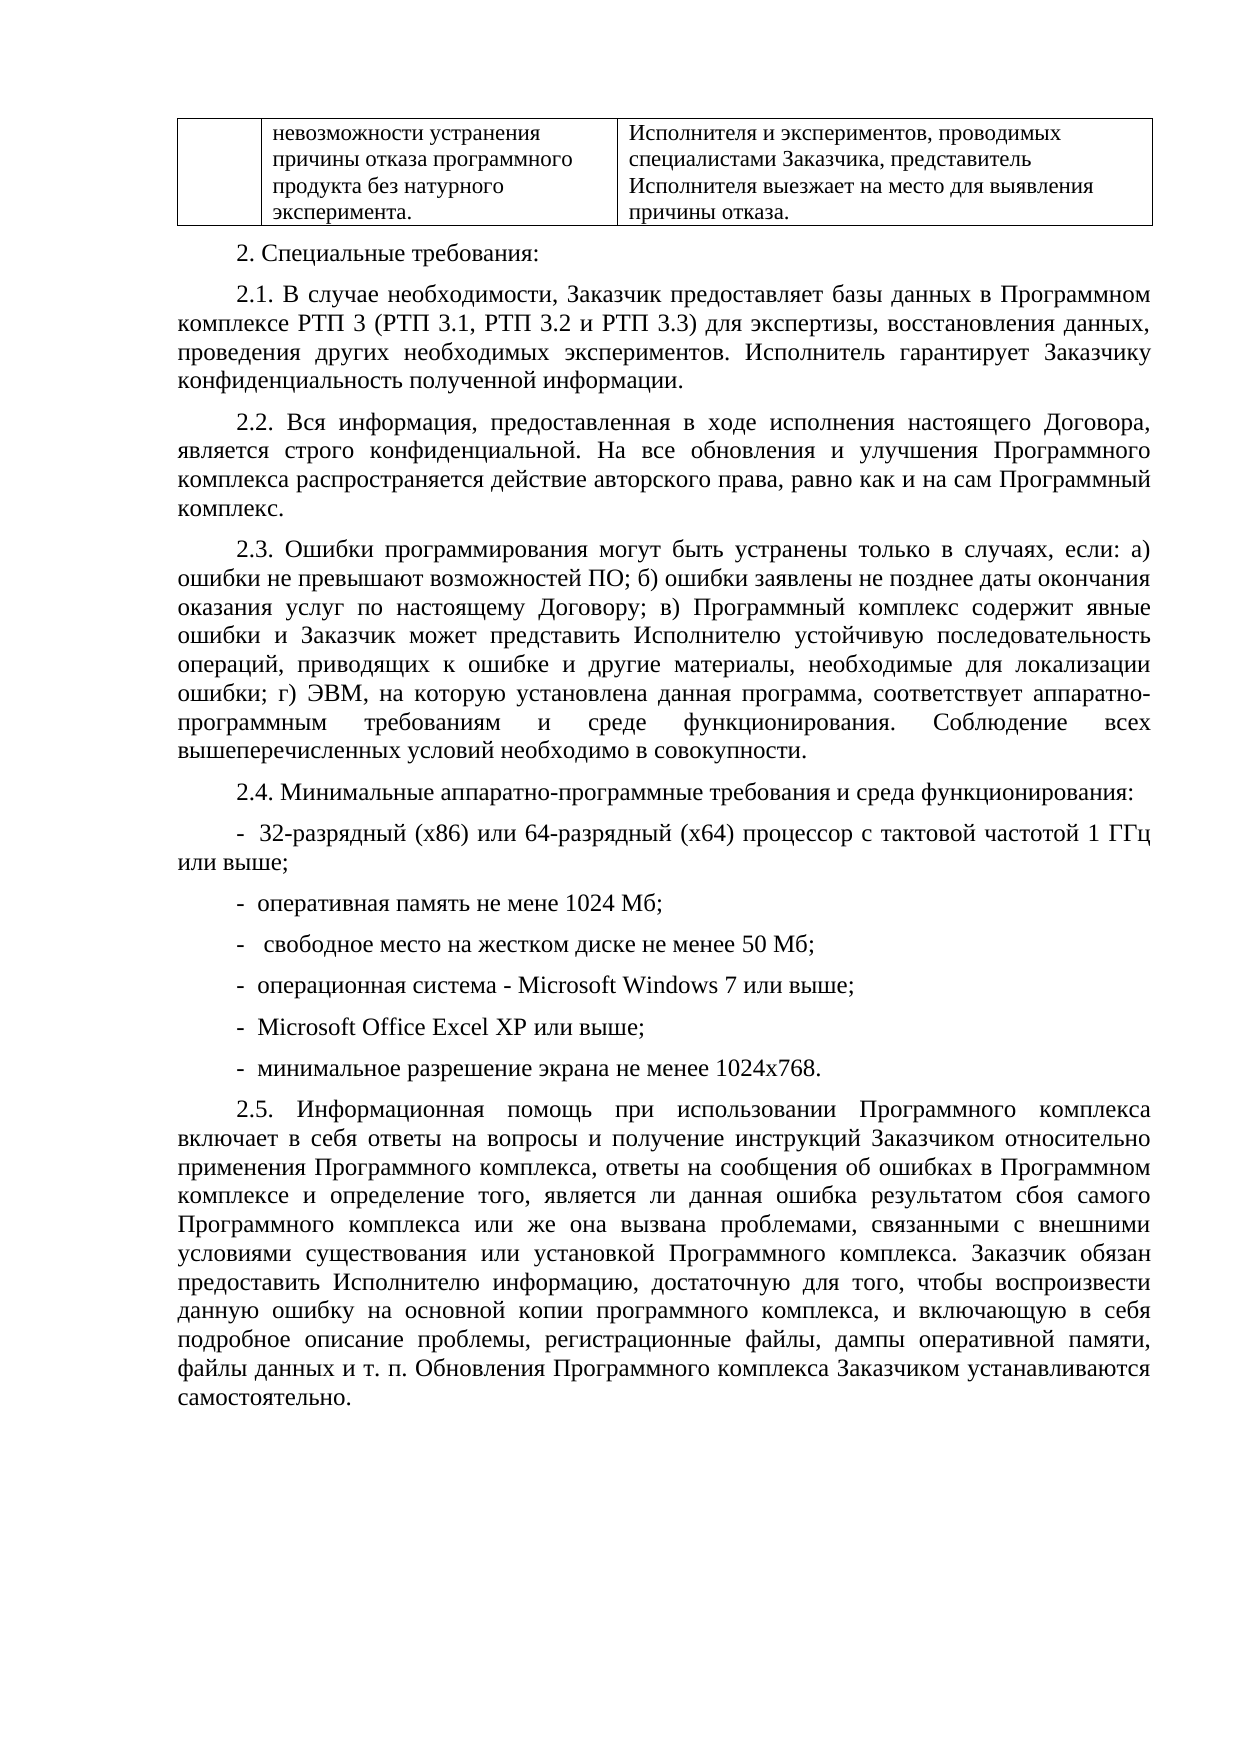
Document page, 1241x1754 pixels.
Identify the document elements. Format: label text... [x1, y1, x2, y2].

text 2.4. Минимальные аппаратно-программные требования и среда функционирования: [177, 777, 1152, 806]
text 2.1. В случае необходимости, Заказчик предоставляет базы данных в Программном комплексе РТП 3 (РТП 3.1, РТП 3.2 и РТП 3.3) для экспертизы, восстановления данных, проведения других необходимых экспериментов. Исполнитель гарантирует Заказчику конфиденциальность полученной информации. [177, 279, 1152, 394]
table_cell 7 [178, 119, 261, 224]
text - операционная система - Microsoft Windows 7 или выше; [177, 971, 1152, 999]
text 2.2. Вся информация, предоставленная в ходе исполнения настоящего Договора, является строго конфиденциальной. На все обновления и улучшения Программного комплекса распространяется действие авторского права, равно как и на сам Программный комплекс. [177, 407, 1152, 522]
text - минимальное разрешение экрана не менее 1024х768. [177, 1053, 1152, 1082]
text 2.3. Ошибки программирования могут быть устранены только в случаях, если: а) ошибки не превышают возможностей ПО; б) ошибки заявлены не позднее даты окончания оказания услуг по настоящему Договору; в) Программный комплекс содержит явные ошибки и Заказчик может представить Исполнителю устойчивую последовательность операций, приводящих к ошибке и другие материалы, необходимые для локализации ошибки; г) ЭВМ, на которую установлена данная программа, соответствует аппаратно-программным требованиям и среде функционирования. Соблюдение всех вышеперечисленных условий необходимо в совокупности. [177, 534, 1152, 764]
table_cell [618, 119, 1152, 224]
text - оперативная память не мене 1024 Мб; [177, 888, 1152, 917]
text - свободное место на жестком диске не менее 50 Мб; [177, 929, 1152, 958]
text - Microsoft Office Excel XP или выше; [177, 1012, 1152, 1041]
text 2.5. Информационная помощь при использовании Программного комплекса включает в себя ответы на вопросы и получение инструкций Заказчиком относительно применения Программного комплекса, ответы на сообщения об ошибках в Программном комплексе и определение того, является ли данная ошибка результатом сбоя самого Программного комплекса или же она вызвана проблемами, связанными с внешними условиями существования или установкой Программного комплекса. Заказчик обязан предоставить Исполнителю информацию, достаточную для того, чтобы воспроизвести данную ошибку на основной копии программного комплекса, и включающую в себя подробное описание проблемы, регистрационные файлы, дампы оперативной памяти, файлы данных и т. п. Обновления Программного комплекса Заказчиком устанавливаются самостоятельно. [177, 1094, 1152, 1411]
text 2. Специальные требования: [177, 238, 1152, 267]
text - 32-разрядный (x86) или 64-разрядный (x64) процессор с тактовой частотой 1 ГГц или выше; [177, 818, 1152, 876]
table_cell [262, 119, 617, 224]
